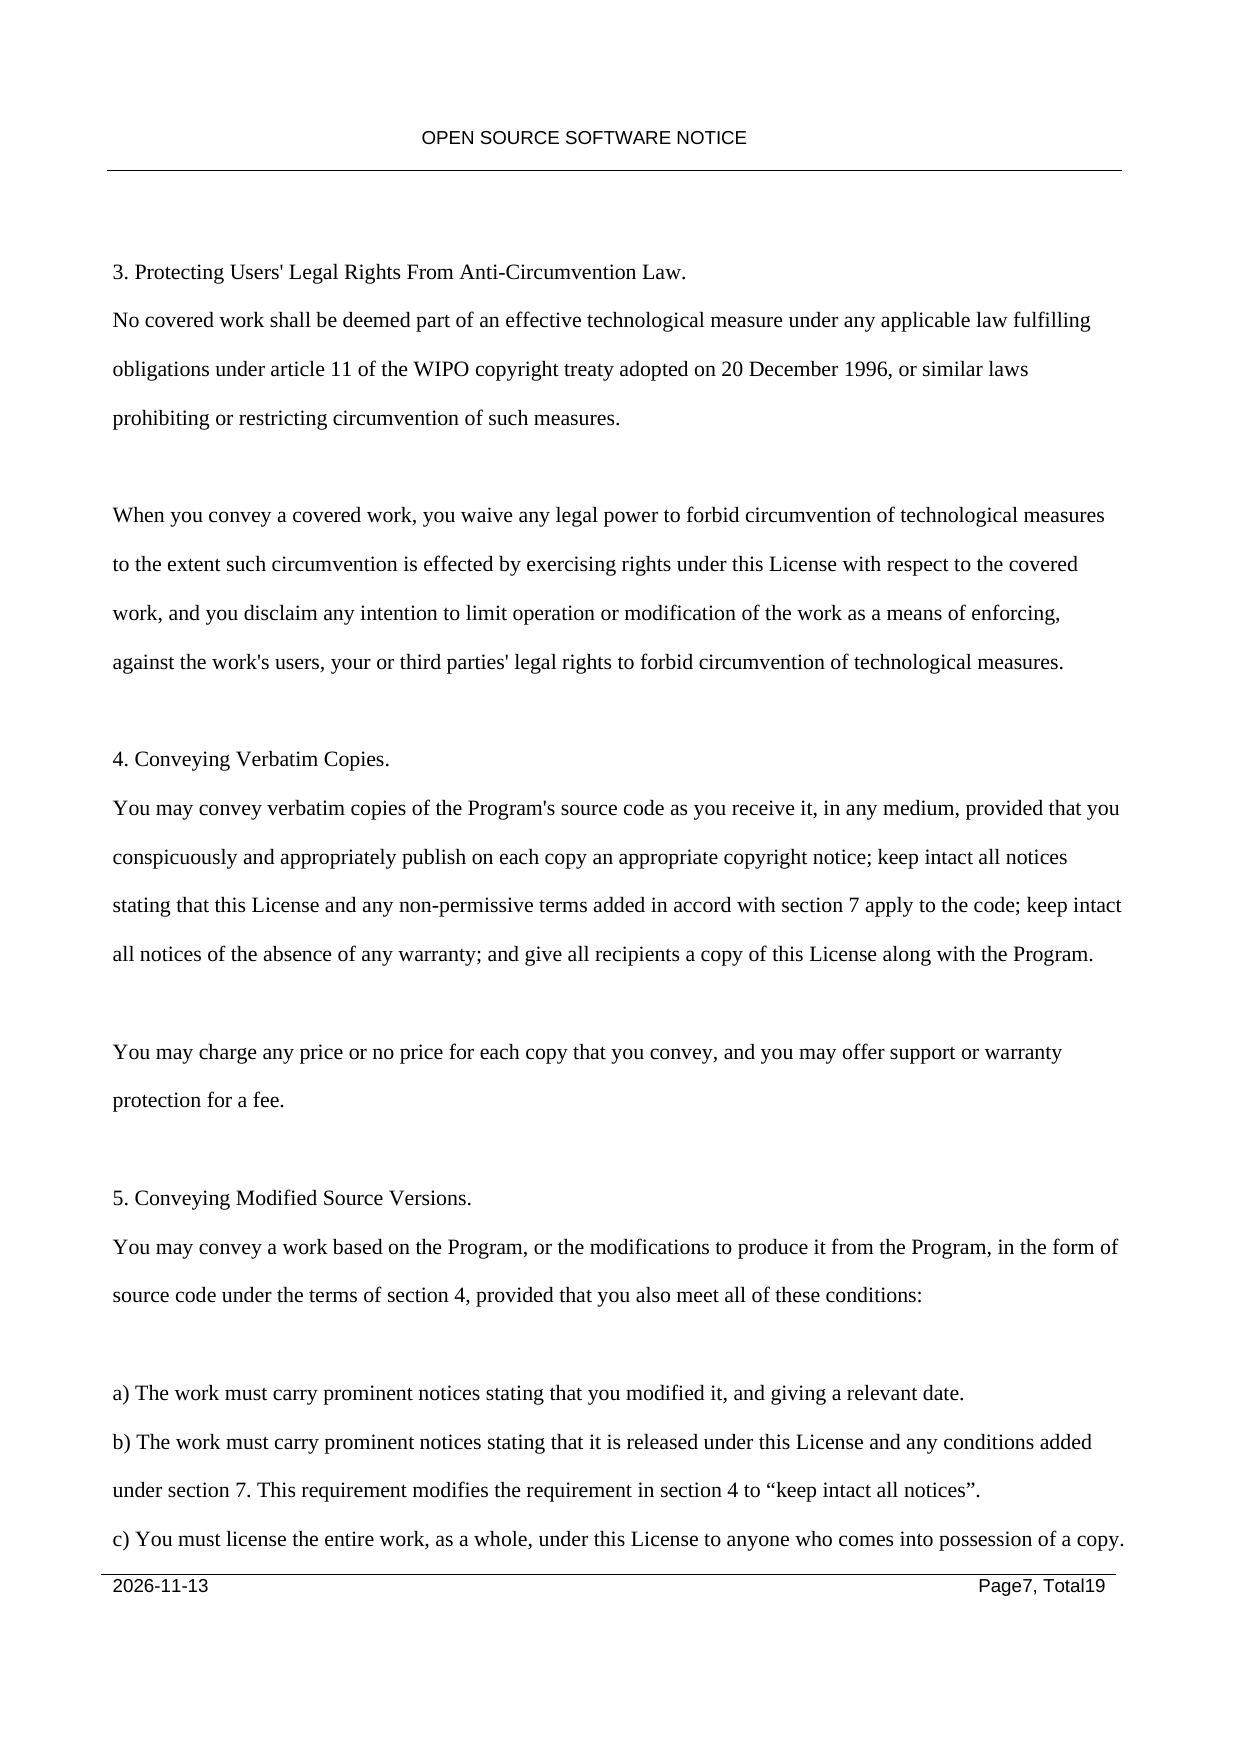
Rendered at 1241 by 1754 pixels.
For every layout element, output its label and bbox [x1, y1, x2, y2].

text [112, 206, 1128, 1555]
